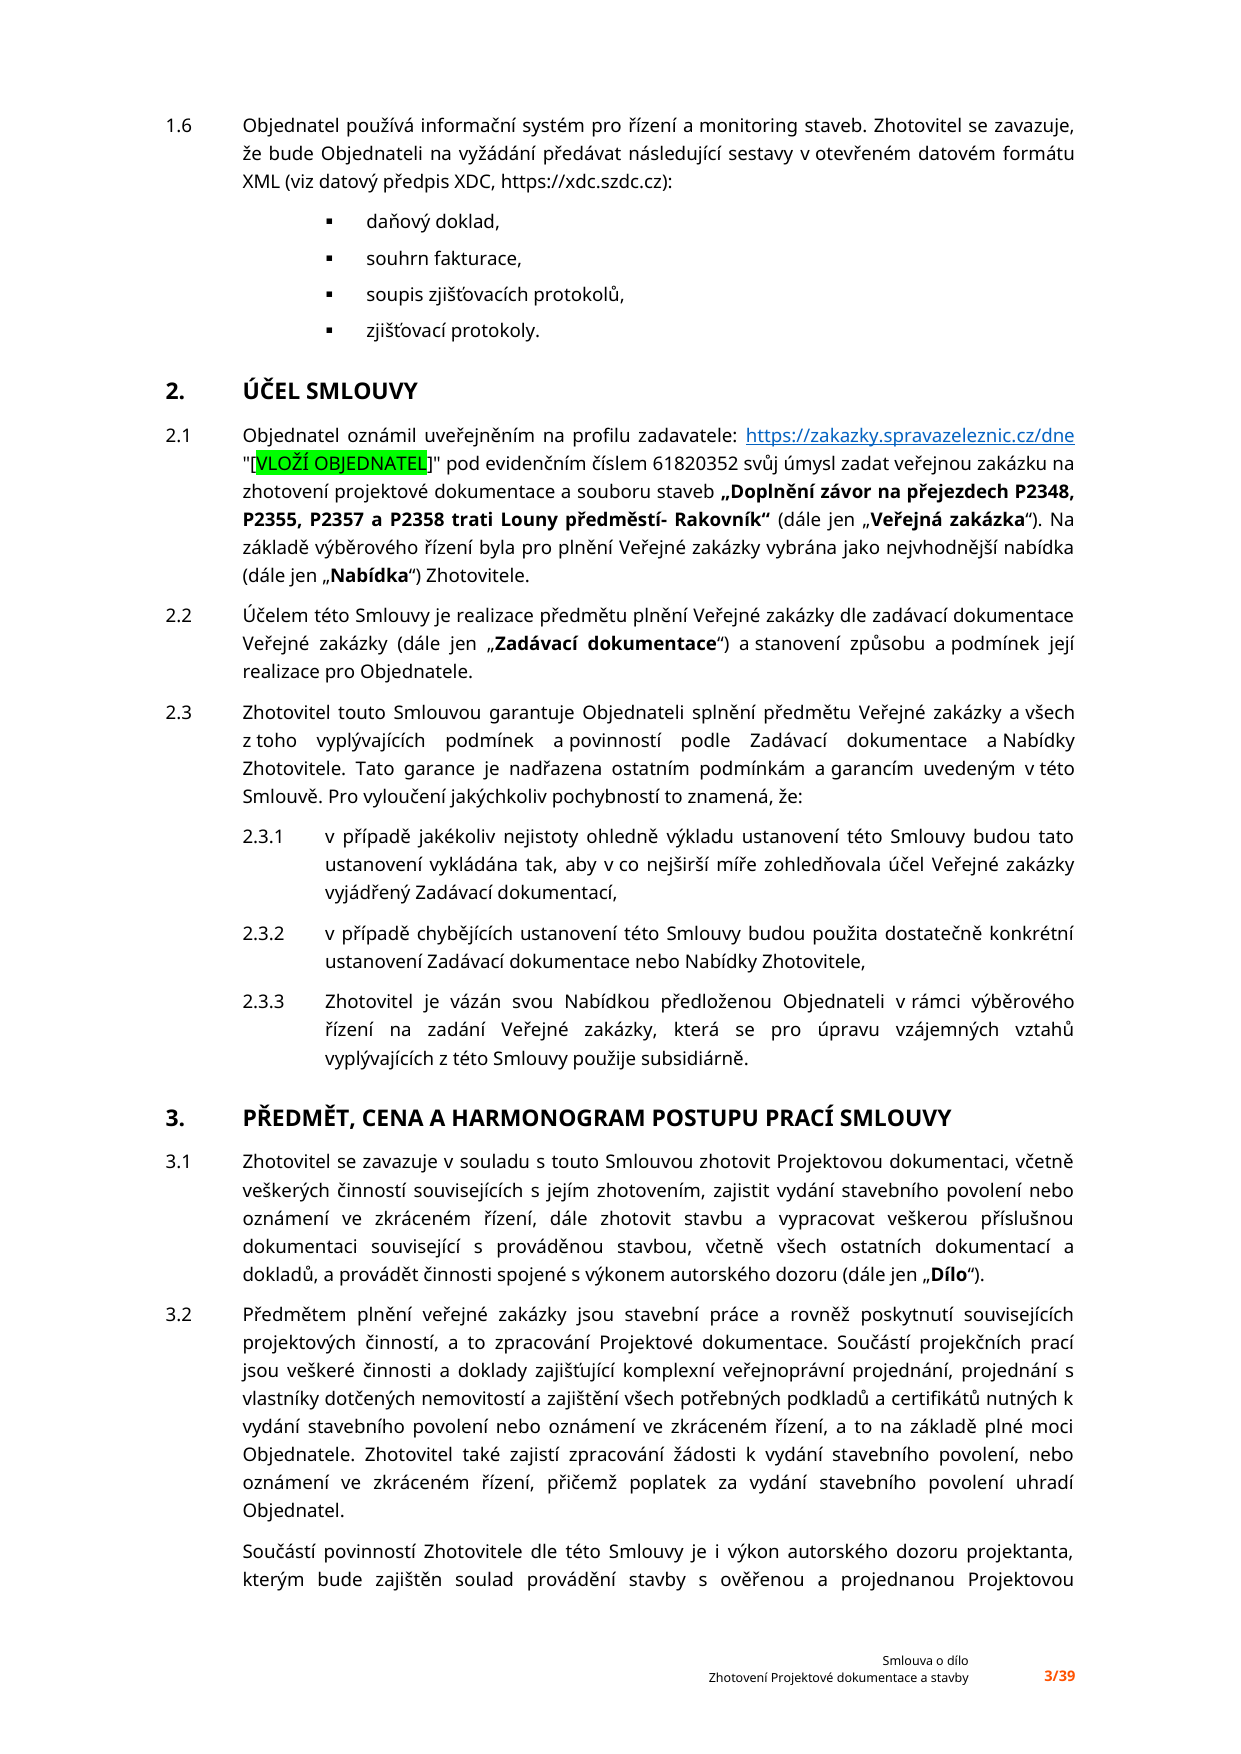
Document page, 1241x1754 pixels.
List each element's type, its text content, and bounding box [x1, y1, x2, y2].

text v případě jakékoliv nejistoty ohledně výkladu ustanovení této Smlouvy budou tato ustanovení vykládána tak, aby v co nejširší míře zohledňovala účel Veřejné zakázky vyjádřený Zadávací dokumentací, [242, 824, 1075, 905]
text PŘEDMĚT, CENA A HARMONOGRAM POSTUPU PRACÍ SMLOUVY [165, 1102, 1075, 1133]
text v případě chybějících ustanovení této Smlouvy budou použita dostatečně konkrétní ustanovení Zadávací dokumentace nebo Nabídky Zhotovitele, [242, 920, 1075, 974]
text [242, 1538, 1075, 1592]
text soupis zjišťovacích protokolů, [325, 281, 1075, 307]
text daňový doklad, [325, 209, 1075, 234]
text Zhotovitel touto Smlouvou garantuje Objednateli splnění předmětu Veřejné zakázky a všech z toho vyplývajících podmínek a povinností podle Zadávací dokumentace a Nabídky Zhotovitele. Tato garance je nadřazena ostatním podmínkám a garancím uvedeným v této Smlouvě. Pro vyloučení jakýchkoliv pochybností to znamená, že: [165, 699, 1075, 809]
text Zhotovitel se zavazuje v souladu s touto Smlouvou zhotovit Projektovou dokumentaci, včetně veškerých činností souvisejících s jejím zhotovením, zajistit vydání stavebního povolení nebo oznámení ve zkráceném řízení, dále zhotovit stavbu a vypracovat veškerou příslušnou dokumentaci související s prováděnou stavbou, včetně všech ostatních dokumentací a dokladů, a provádět činnosti spojené s výkonem autorského dozoru (dále jen „Dílo“). [165, 1149, 1075, 1286]
text Objednatel oznámil uveřejněním na profilu zadavatele: https://zakazky.spravazeleznic.cz/dne "[VLOŽÍ OBJEDNATEL]" pod evidenčním číslem 61820352 svůj úmysl zadat veřejnou zakázku na zhotovení projektové dokumentace a souboru staveb „Doplnění závor na přejezdech P2348, P2355, P2357 a P2358 trati Louny předměstí- Rakovník“ (dále jen „Veřejná zakázka“). Na základě výběrového řízení byla pro plnění Veřejné zakázky vybrána jako nejvhodnější nabídka (dále jen „Nabídka“) Zhotovitele. [165, 422, 1075, 587]
text Objednatel používá informační systém pro řízení a monitoring staveb. Zhotovitel se zavazuje, že bude Objednateli na vyžádání předávat následující sestavy v otevřeném datovém formátu XML (viz datový předpis XDC, https://xdc.szdc.cz): [165, 112, 1075, 194]
text ÚČEL SMLOUVY [165, 375, 1075, 406]
text Účelem této Smlouvy je realizace předmětu plnění Veřejné zakázky dle zadávací dokumentace Veřejné zakázky (dále jen „Zadávací dokumentace“) a stanovení způsobu a podmínek její realizace pro Objednatele. [165, 602, 1075, 684]
text zjišťovací protokoly. [325, 318, 1075, 343]
text Zhotovitel je vázán svou Nabídkou předloženou Objednateli v rámci výběrového řízení na zadání Veřejné zakázky, která se pro úpravu vzájemných vztahů vyplývajících z této Smlouvy použije subsidiárně. [242, 989, 1075, 1070]
text Předmětem plnění veřejné zakázky jsou stavební práce a rovněž poskytnutí souvisejících projektových činností, a to zpracování Projektové dokumentace. Součástí projekčních prací jsou veškeré činnosti a doklady zajišťující komplexní veřejnoprávní projednání, projednání s vlastníky dotčených nemovitostí a zajištění všech potřebných podkladů a certifikátů nutných k vydání stavebního povolení nebo oznámení ve zkráceném řízení, a to na základě plné moci Objednatele. Zhotovitel také zajistí zpracování žádosti k vydání stavebního povolení, nebo oznámení ve zkráceném řízení, přičemž poplatek za vydání stavebního povolení uhradí Objednatel. [165, 1301, 1075, 1523]
text souhrn fakturace, [325, 245, 1075, 271]
